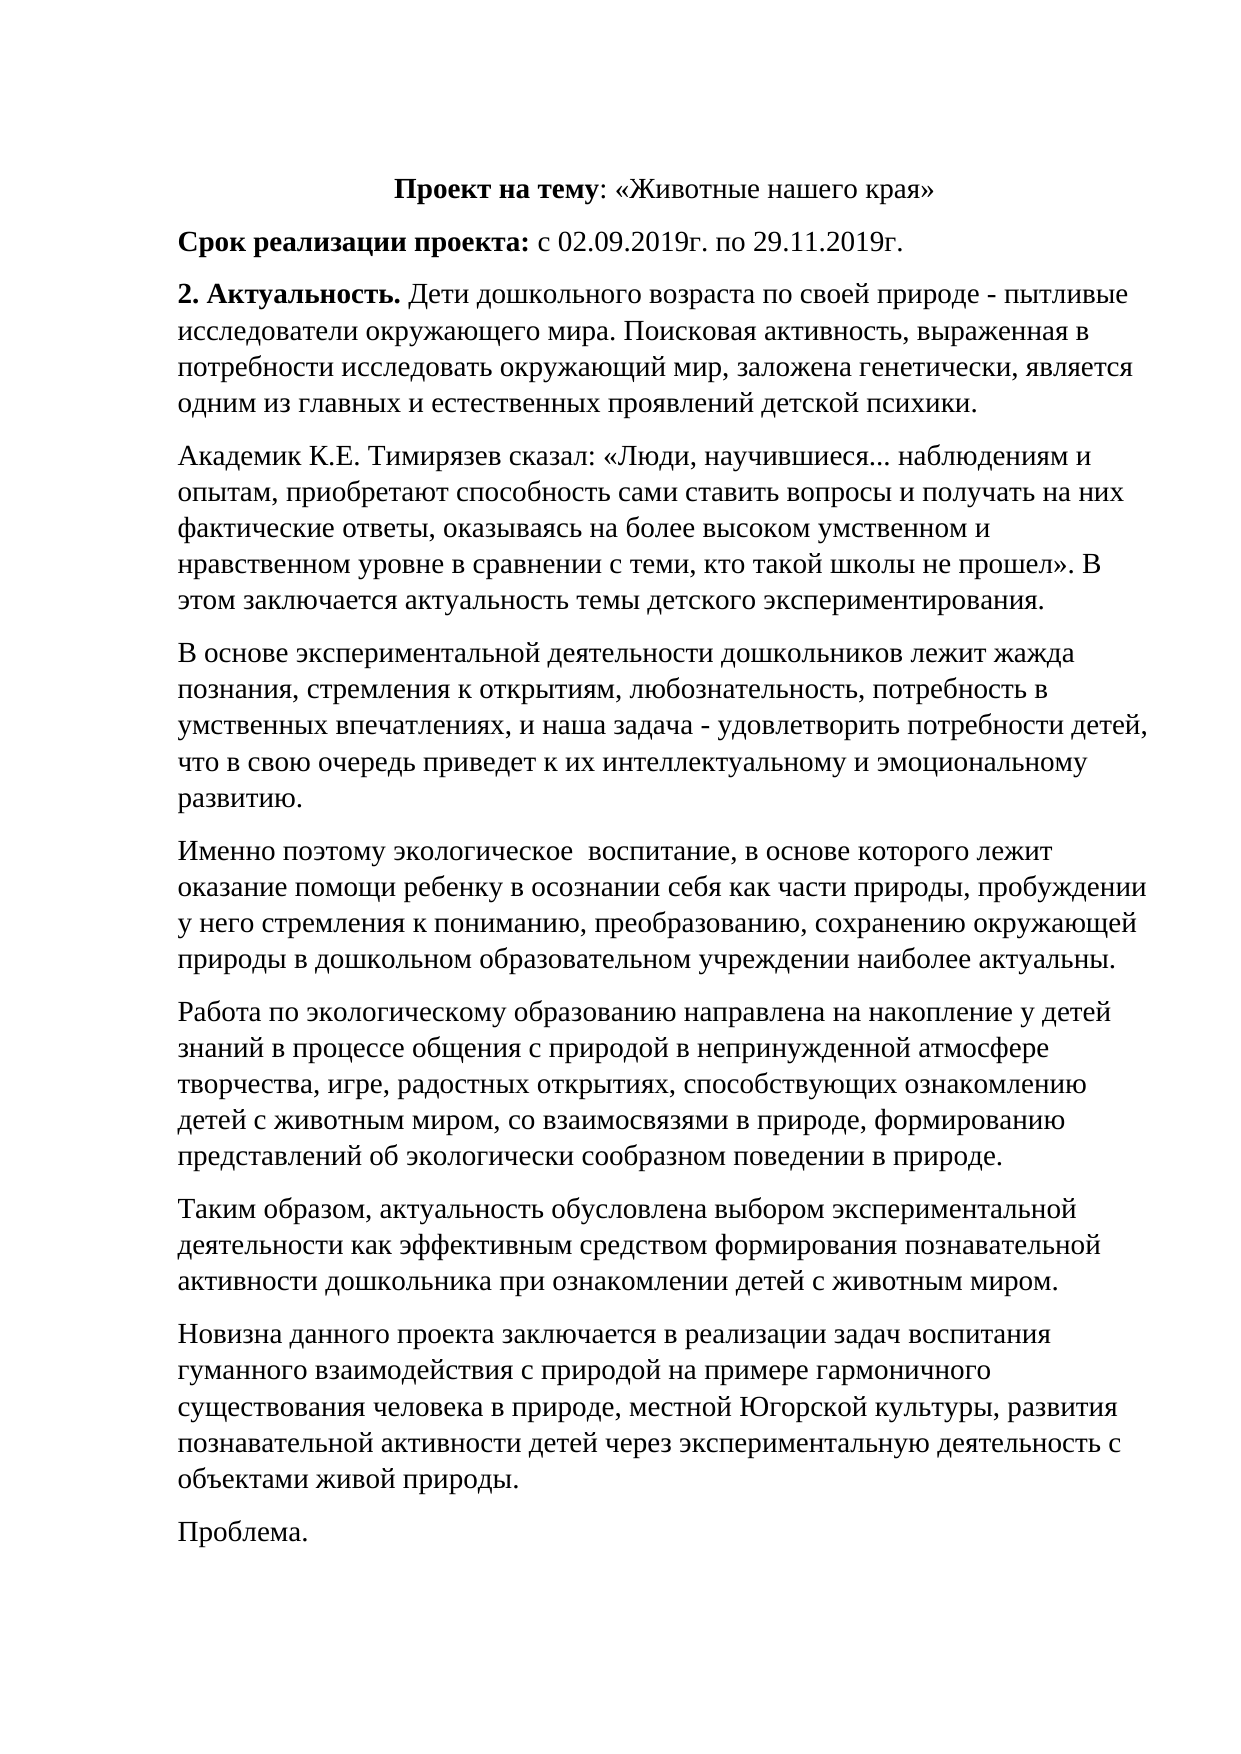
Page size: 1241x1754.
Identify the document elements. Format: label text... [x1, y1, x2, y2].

text Академик К.Е. Тимирязев сказал: «Люди, научившиеся... наблюдениям и опытам, приобретают способность сами ставить вопросы и получать на них фактические ответы, оказываясь на более высоком умственном и нравственном уровне в сравнении с теми, кто такой школы не прошел». В этом заключается актуальность темы детского экспериментирования. [177, 438, 1152, 616]
text Таким образом, актуальность обусловлена выбором экспериментальной деятельности как эффективным средством формирования познавательной активности дошкольника при ознакомлении детей с животным миром. [177, 1191, 1152, 1297]
text Проблема. [177, 1514, 1152, 1547]
text В основе экспериментальной деятельности дошкольников лежит жажда познания, стремления к открытиям, любознательность, потребность в умственных впечатлениях, и наша задача - удовлетворить потребности детей, что в свою очередь приведет к их интеллектуальному и эмоциональному развитию. [177, 635, 1152, 813]
text Именно поэтому экологическое воспитание, в основе которого лежит оказание помощи ребенку в осознании себя как части природы, пробуждении у него стремления к пониманию, преобразованию, сохранению окружающей природы в дошкольном образовательном учреждении наиболее актуальны. [177, 833, 1152, 974]
text Срок реализации проекта: с 02.09.2019г. по 29.11.2019г. [177, 224, 1152, 257]
text Новизна данного проекта заключается в реализации задач воспитания гуманного взаимодействия с природой на примере гармоничного существования человека в природе, местной Югорской культуры, развития познавательной активности детей через экспериментальную деятельность с объектами живой природы. [177, 1316, 1152, 1494]
text 2. Актуальность. Дети дошкольного возраста по своей природе - пытливые исследователи окружающего мира. Поисковая активность, выраженная в потребности исследовать окружающий мир, заложена генетически, является одним из главных и естественных проявлений детской психики. [177, 277, 1152, 418]
text Проект на тему: «Животные нашего края» [177, 171, 1152, 204]
text Работа по экологическому образованию направлена на накопление у детей знаний в процессе общения с природой в непринужденной атмосфере творчества, игре, радостных открытиях, способствующих ознакомлению детей с животным миром, со взаимосвязями в природе, формированию представлений об экологически сообразном поведении в природе. [177, 994, 1152, 1172]
